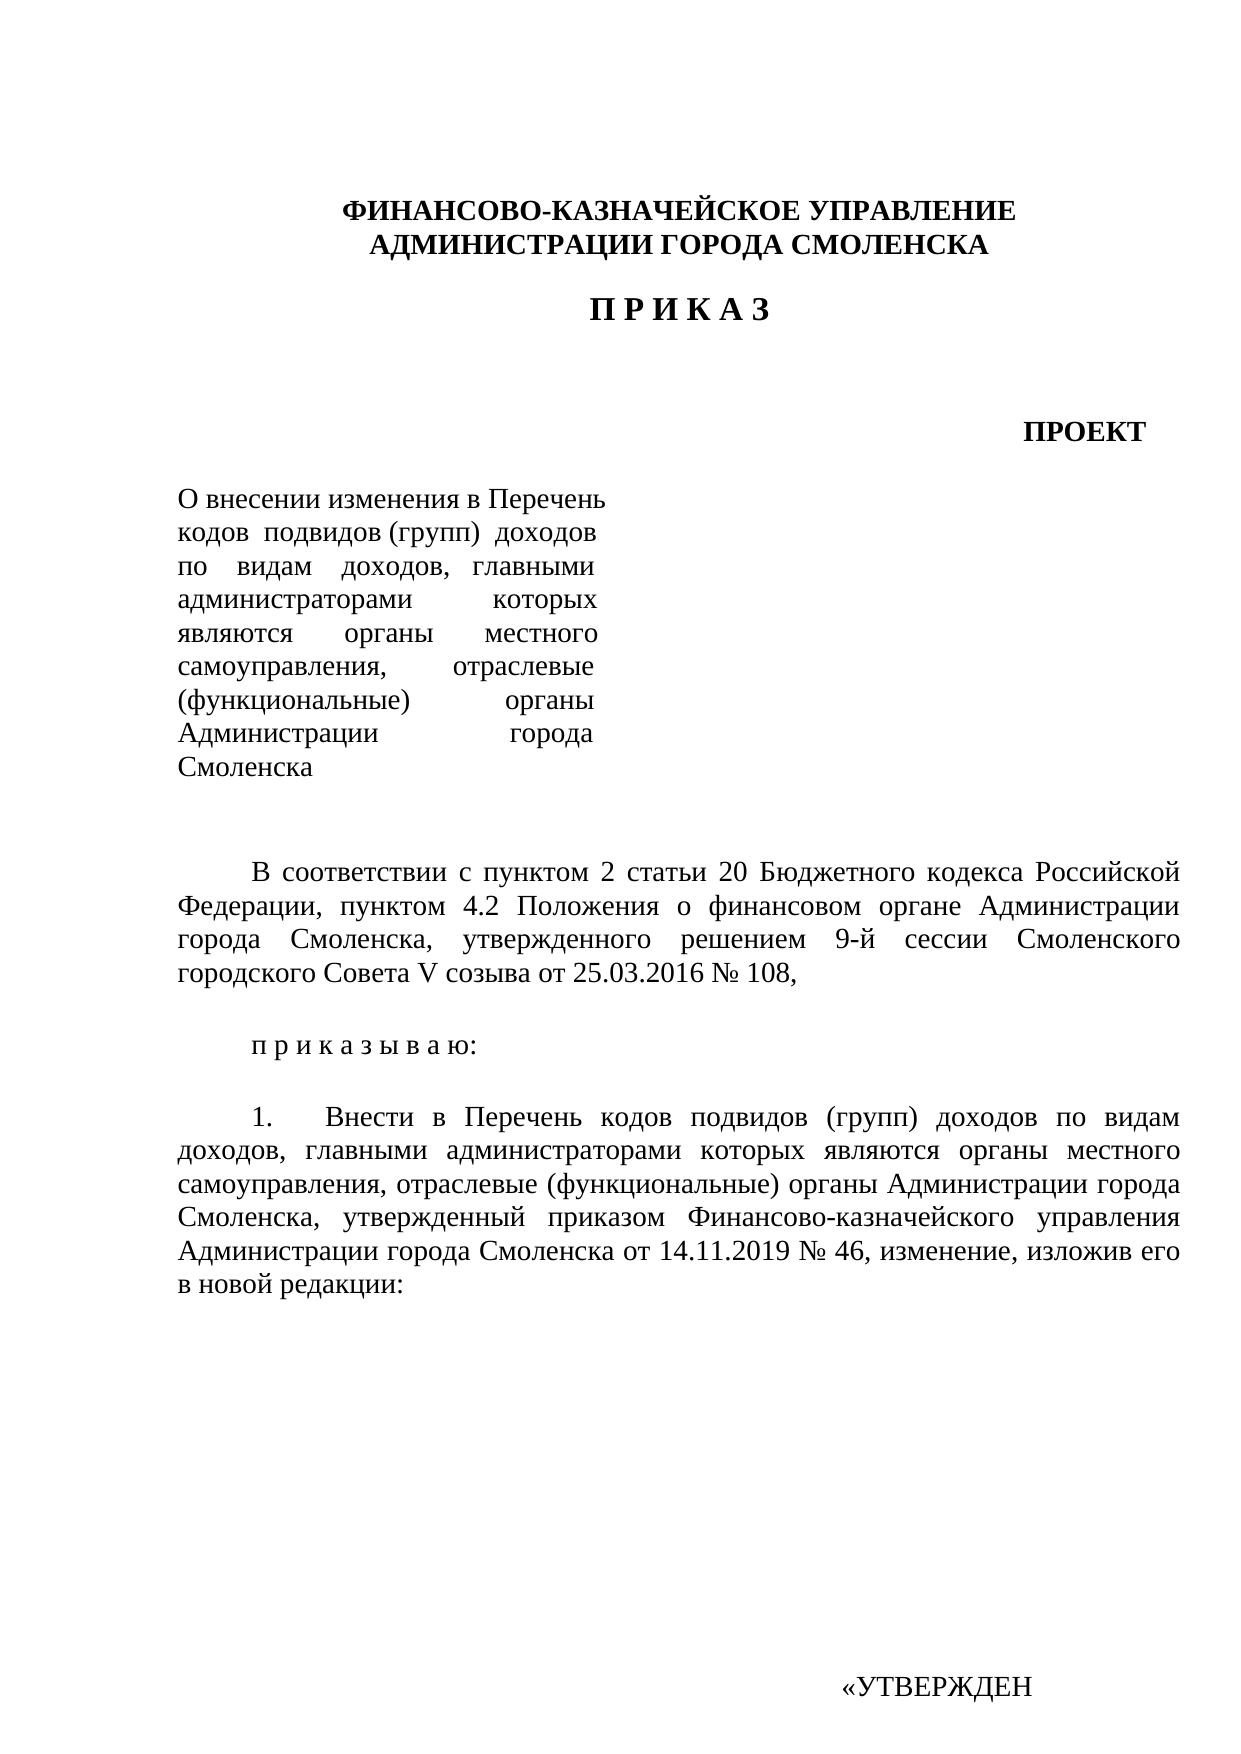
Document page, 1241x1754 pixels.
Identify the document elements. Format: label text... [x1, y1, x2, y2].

text АДМИНИСТРАЦИИ ГОРОДА СМОЛЕНСКА [177, 227, 1181, 260]
text Смоленска [177, 749, 1181, 783]
text (функциональные) органы [177, 682, 1181, 716]
text самоуправления, отраслевые [177, 648, 1181, 682]
text О внесении изменения в Перечень [177, 481, 1181, 514]
text Администрации города [177, 716, 1181, 749]
text ФИНАНСОВО-КАЗНАЧЕЙСКОЕ УПРАВЛЕНИЕ [177, 193, 1181, 227]
text по видам доходов, главными [177, 548, 1181, 581]
text ПРОЕКТ [177, 414, 1181, 447]
text «УТВЕРЖДЕН [767, 1669, 1230, 1703]
text кодов подвидов (групп) доходов [177, 514, 1181, 548]
list Внести в Перечень кодов подвидов (групп) доходов по видам доходов, главными администраторами которых являются органы местного самоуправления, отраслевые (функциональные) органы Администрации города Смоленска, утвержденный приказом Финансово-казначейского управления Администрации города Смоленска от 14.11.2019 № 46, изменение, изложив его в новой редакции: [177, 1099, 1181, 1300]
text являются органы местного [177, 615, 1181, 648]
subtitle П Р И К А З [177, 289, 1181, 327]
text п р и к а з ы в а ю: [177, 1027, 1181, 1061]
text администраторами которых [177, 581, 1181, 615]
text В соответствии с пунктом 2 статьи 20 Бюджетного кодекса Российской Федерации, пунктом 4.2 Положения о финансовом органе Администрации города Смоленска, утвержденного решением 9-й сессии Смоленского городского Совета V созыва от 25.03.2016 № 108, [177, 854, 1181, 989]
